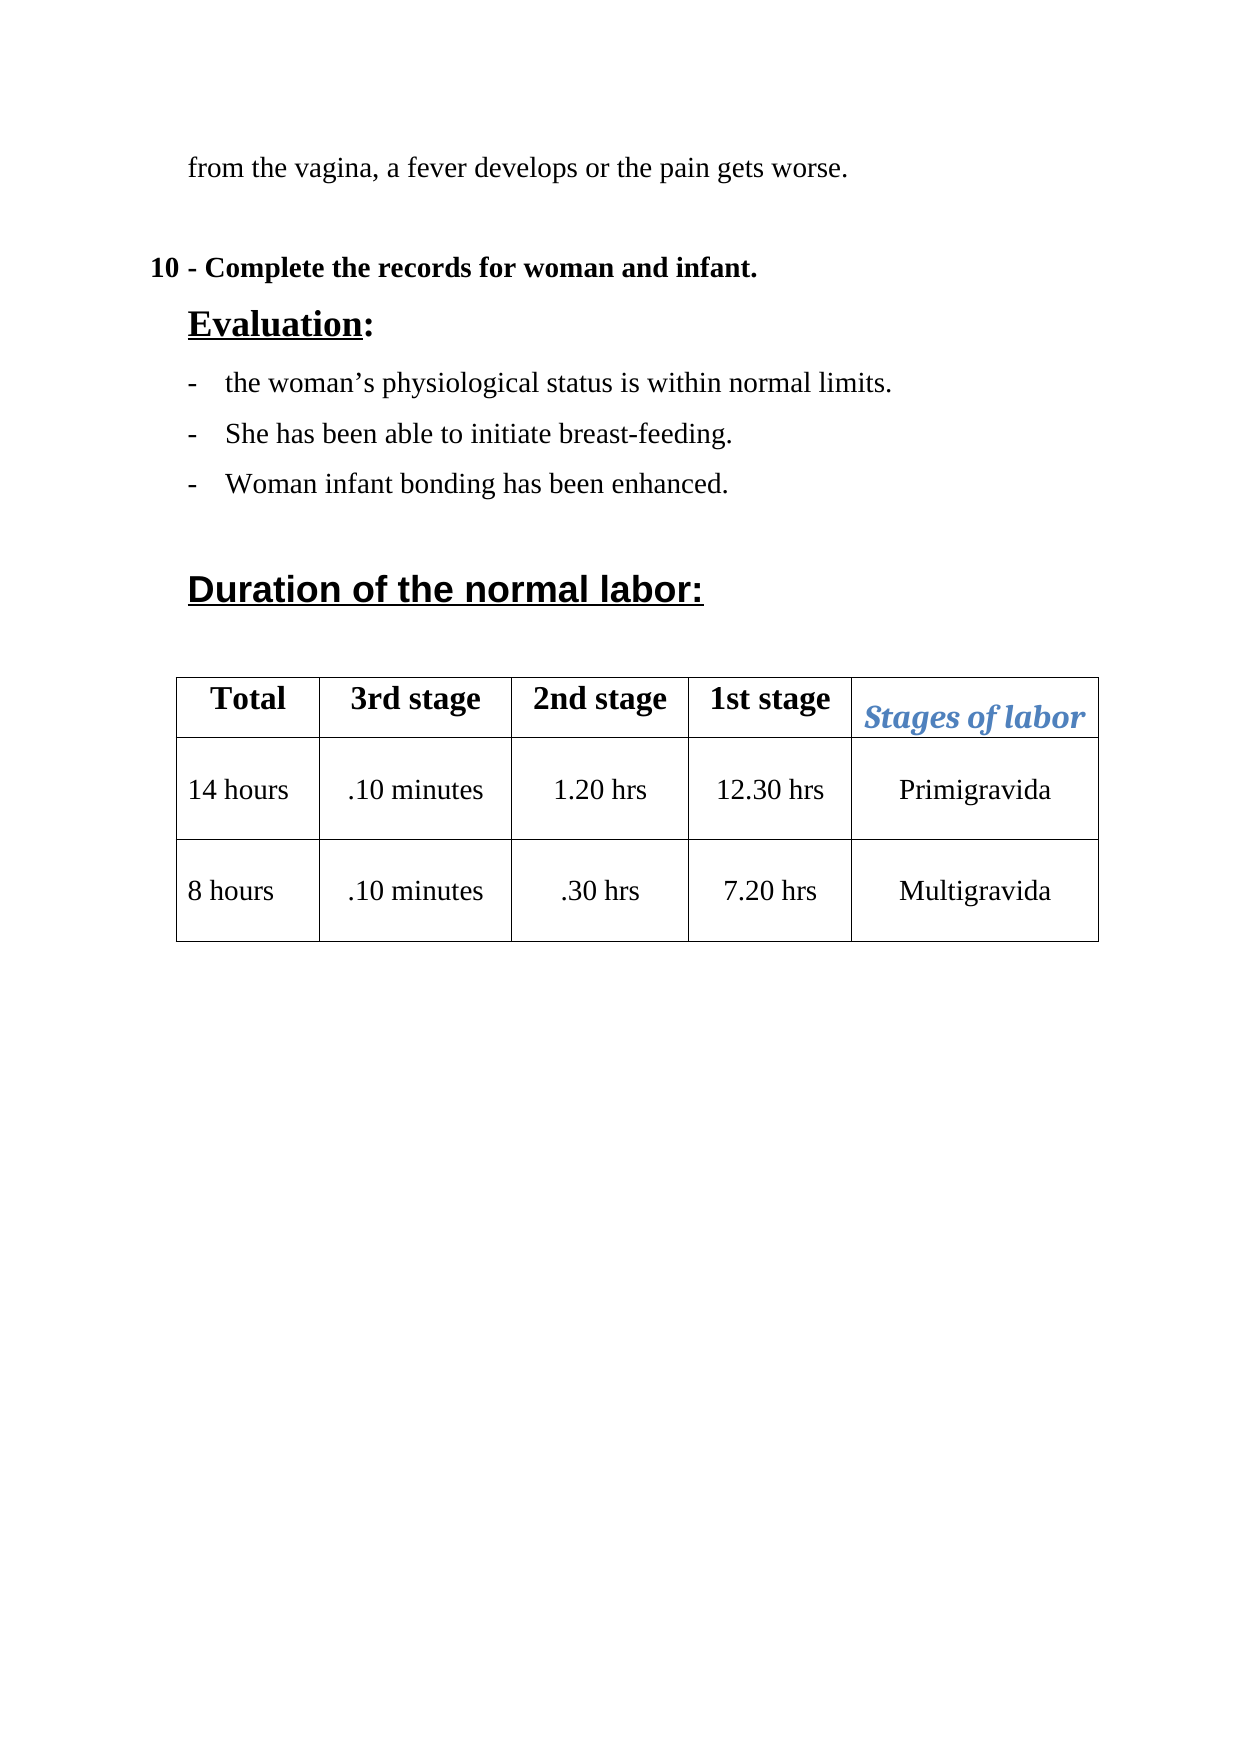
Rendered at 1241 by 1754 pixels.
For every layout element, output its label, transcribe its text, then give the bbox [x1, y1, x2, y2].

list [150, 150, 1053, 183]
table_cell 14 hours [177, 738, 319, 839]
list She has been able to initiate breast-feeding. [187, 416, 1053, 449]
table_header 2nd stage [512, 678, 688, 737]
list Woman infant bonding has been enhanced. [187, 466, 1053, 500]
table_cell 1.20 hrs [512, 738, 688, 839]
table_cell 12.30 hrs [689, 738, 851, 839]
table_cell .10 minutes [320, 738, 511, 839]
table_cell .30 hrs [512, 840, 688, 941]
table_header 3rd stage [320, 678, 511, 737]
list the woman’s physiological status is within normal limits. [187, 366, 1053, 399]
text Duration of the normal labor: [187, 567, 1053, 610]
table_header Total [177, 678, 319, 737]
text Evaluation: [187, 301, 1053, 344]
list - Complete the records for woman and infant. [150, 251, 1053, 284]
table_cell .10 minutes [320, 840, 511, 941]
table_header 1st stage [689, 678, 851, 737]
table_cell 7.20 hrs [689, 840, 851, 941]
table_cell Primigravida [852, 738, 1098, 839]
table_cell Multigravida [852, 840, 1098, 941]
table_header Stages of labor [852, 678, 1098, 737]
table_cell 8 hours [177, 840, 319, 941]
